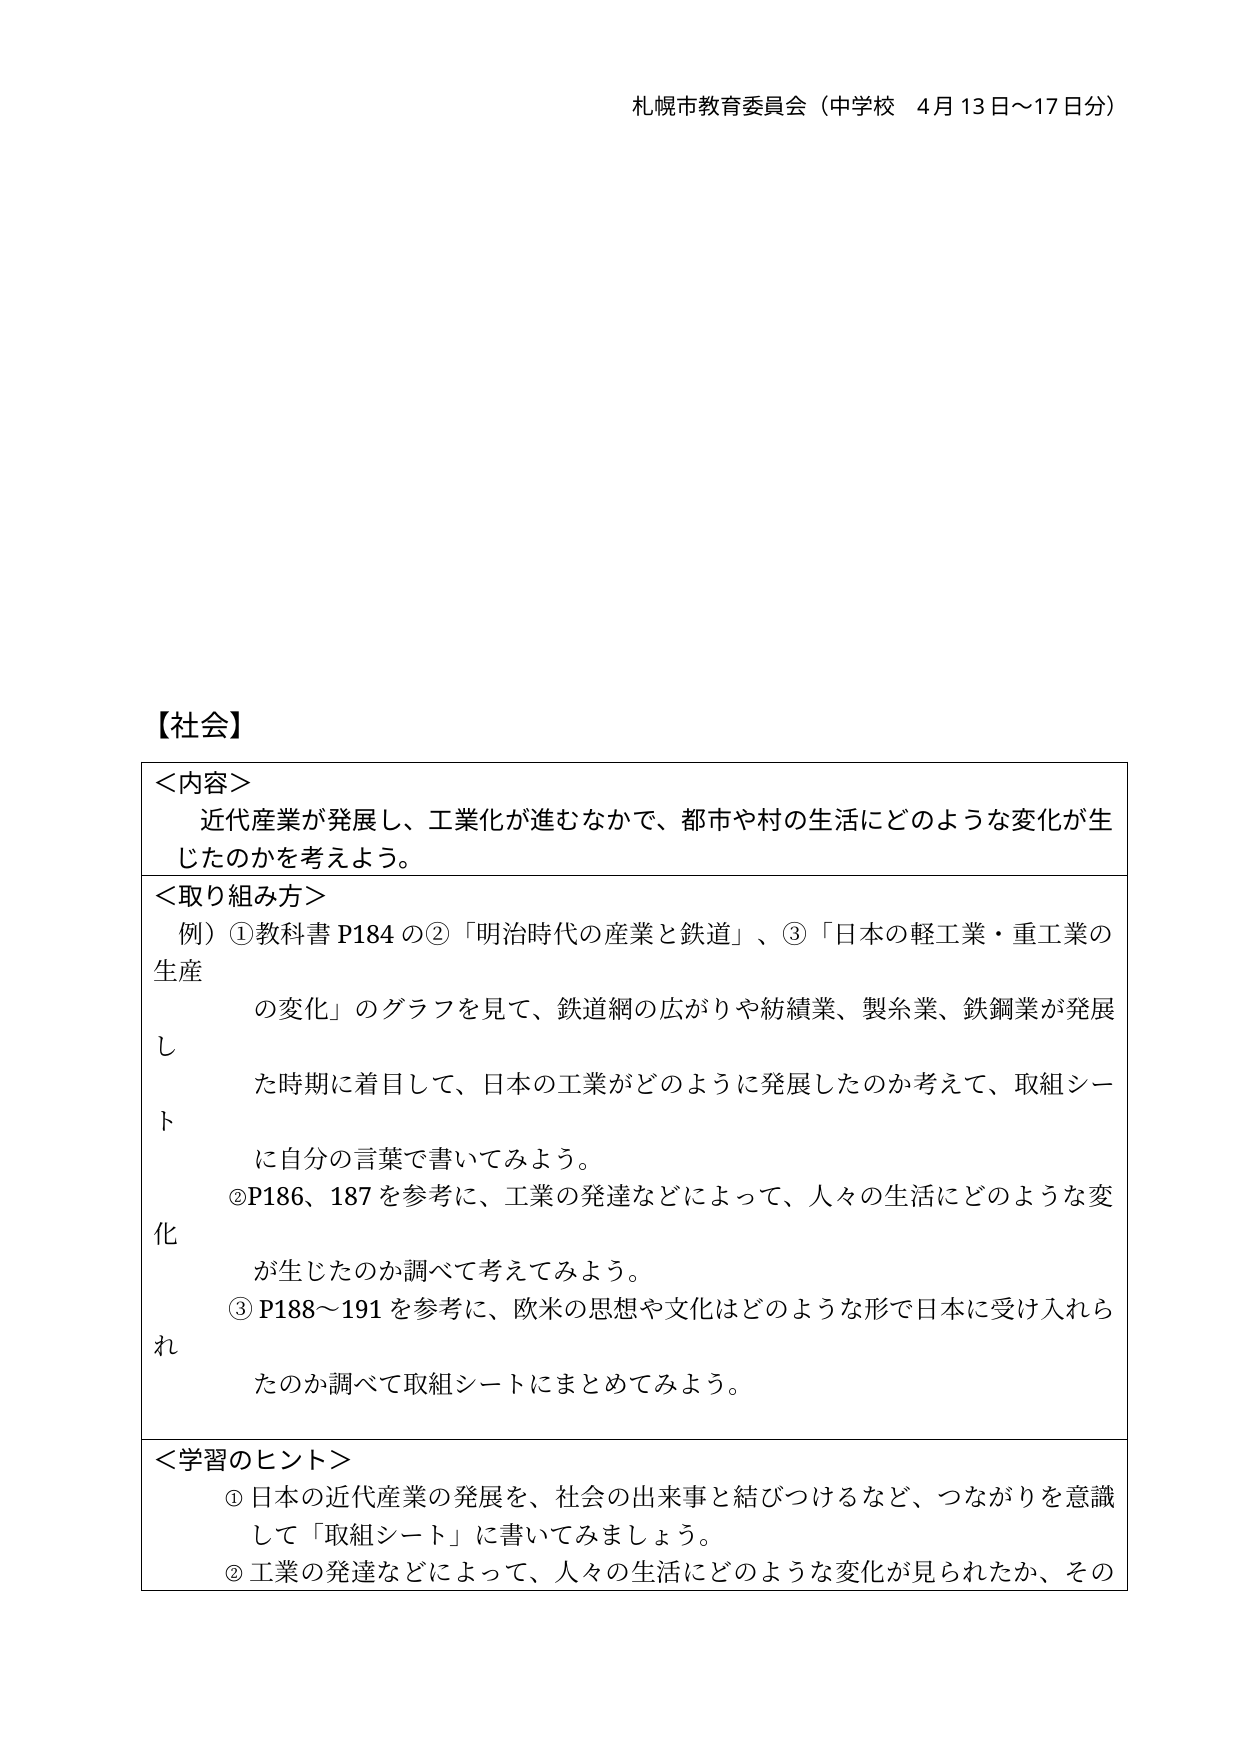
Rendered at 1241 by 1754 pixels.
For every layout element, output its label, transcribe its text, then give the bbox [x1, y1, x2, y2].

table_cell ＜取り組み方＞ 例）①教科書P184の②「明治時代の産業と鉄道」、③「日本の軽工業・重工業の生産 の変化」のグラフを見て、鉄道網の広がりや紡績業、製糸業、鉄鋼業が発展し た時期に着目して、日本の工業がどのように発展したのか考えて、取組シート に自分の言葉で書いてみよう。 ②P186、187を参考に、工業の発達などによって、人々の生活にどのような変化 が生じたのか調べて考えてみよう。 ③P188～191を参考に、欧米の思想や文化はどのような形で日本に受け入れられ たのか調べて取組シートにまとめてみよう。 [142, 876, 1127, 1439]
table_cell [142, 1440, 1127, 1590]
table_header ＜内容＞ 近代産業が発展し、工業化が進むなかで、都市や村の生活にどのような変化が生じたのかを考えよう。 [142, 763, 1127, 875]
text 【社会】 [112, 687, 1128, 762]
